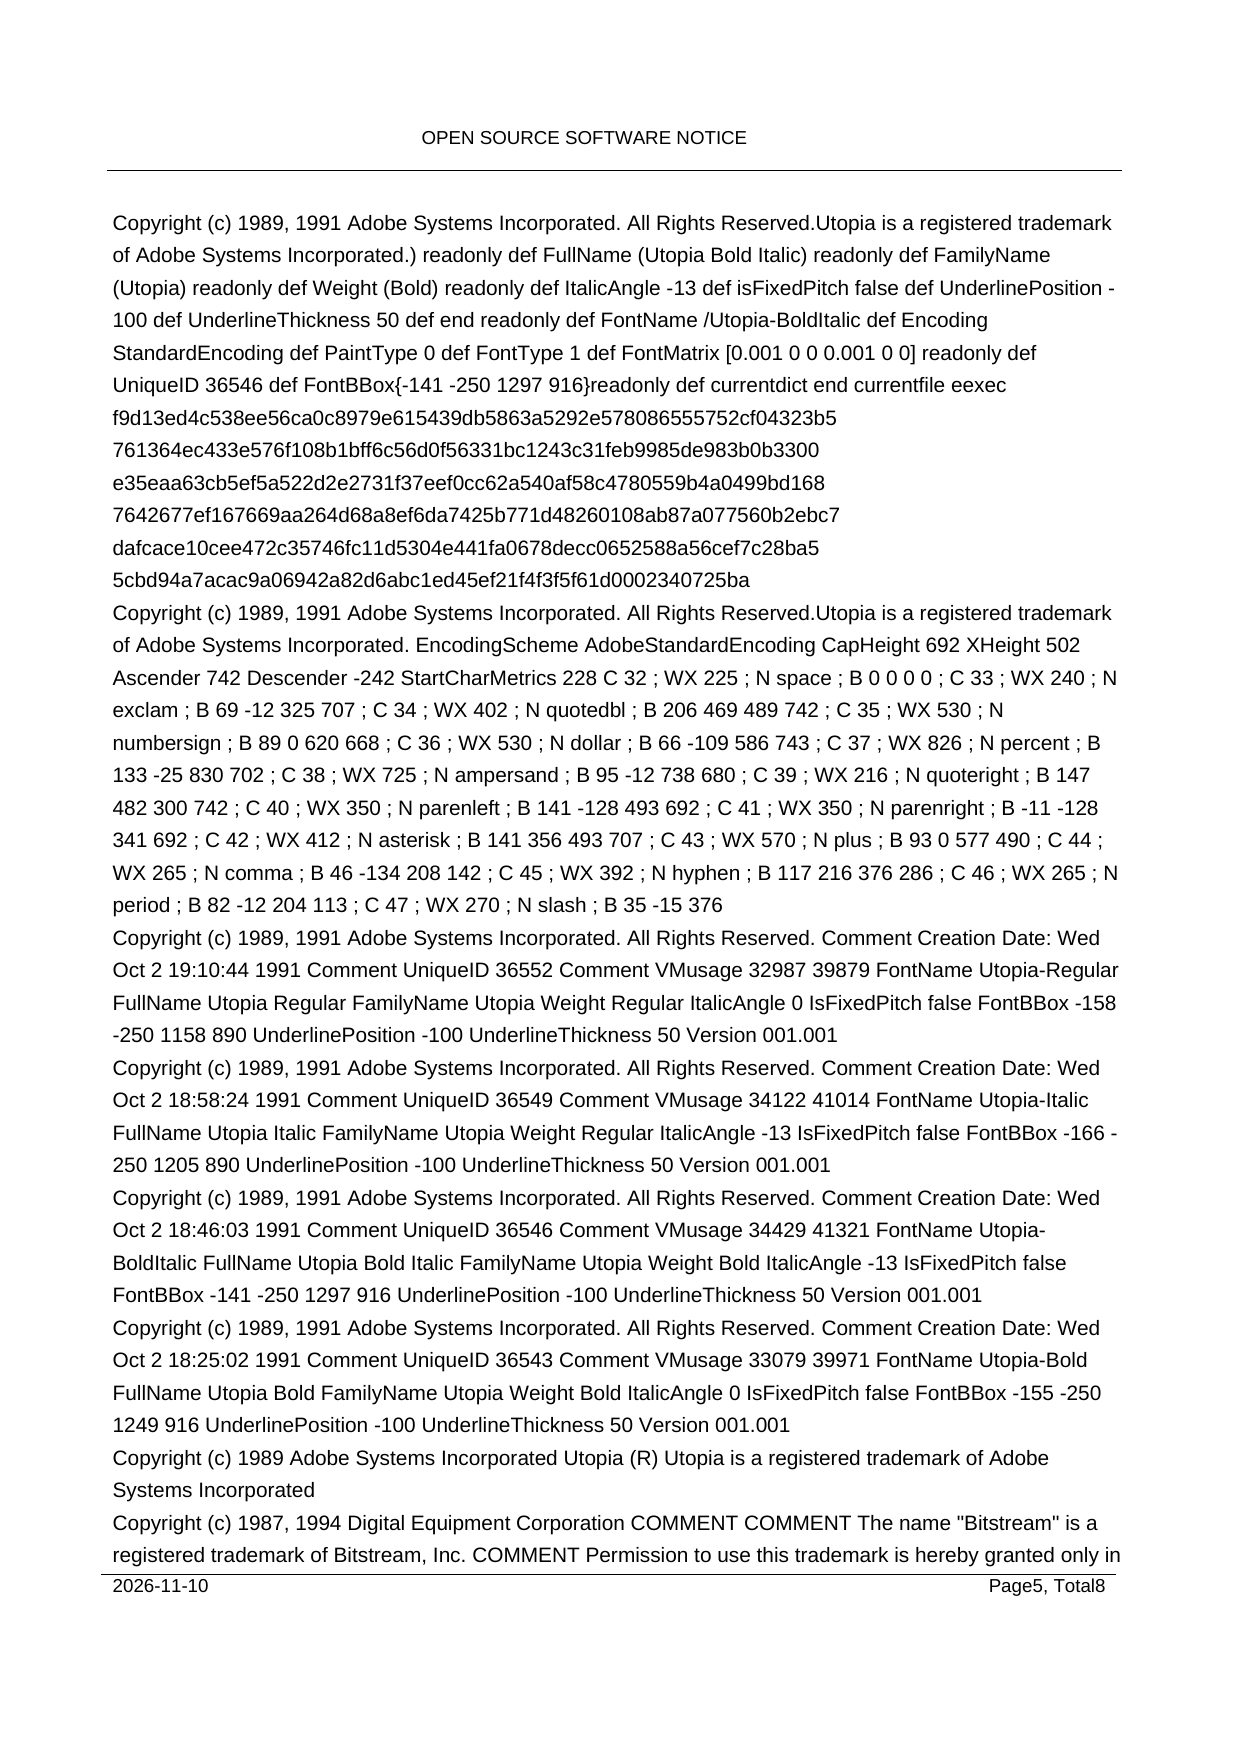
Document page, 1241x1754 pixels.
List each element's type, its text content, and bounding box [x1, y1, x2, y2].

text Copyright (c) 1989, 1991 Adobe Systems Incorporated. All Rights Reserved. Comment Creation Date: Wed Oct 2 18:25:02 1991 Comment UniqueID 36543 Comment VMusage 33079 39971 FontName Utopia-Bold FullName Utopia Bold FamilyName Utopia Weight Bold ItalicAngle 0 IsFixedPitch false FontBBox -155 -250 1249 916 UnderlinePosition -100 UnderlineThickness 50 Version 001.001 [112, 1311, 1128, 1441]
text Copyright (c) 1989, 1991 Adobe Systems Incorporated. All Rights Reserved. Comment Creation Date: Wed Oct 2 18:46:03 1991 Comment UniqueID 36546 Comment VMusage 34429 41321 FontName Utopia-BoldItalic FullName Utopia Bold Italic FamilyName Utopia Weight Bold ItalicAngle -13 IsFixedPitch false FontBBox -141 -250 1297 916 UnderlinePosition -100 UnderlineThickness 50 Version 001.001 [112, 1181, 1128, 1311]
text Copyright (c) 1989, 1991 Adobe Systems Incorporated. All Rights Reserved.Utopia is a registered trademark of Adobe Systems Incorporated. EncodingScheme AdobeStandardEncoding CapHeight 692 XHeight 502 Ascender 742 Descender -242 StartCharMetrics 228 C 32 ; WX 225 ; N space ; B 0 0 0 0 ; C 33 ; WX 240 ; N exclam ; B 69 -12 325 707 ; C 34 ; WX 402 ; N quotedbl ; B 206 469 489 742 ; C 35 ; WX 530 ; N numbersign ; B 89 0 620 668 ; C 36 ; WX 530 ; N dollar ; B 66 -109 586 743 ; C 37 ; WX 826 ; N percent ; B 133 -25 830 702 ; C 38 ; WX 725 ; N ampersand ; B 95 -12 738 680 ; C 39 ; WX 216 ; N quoteright ; B 147 482 300 742 ; C 40 ; WX 350 ; N parenleft ; B 141 -128 493 692 ; C 41 ; WX 350 ; N parenright ; B -11 -128 341 692 ; C 42 ; WX 412 ; N asterisk ; B 141 356 493 707 ; C 43 ; WX 570 ; N plus ; B 93 0 577 490 ; C 44 ; WX 265 ; N comma ; B 46 -134 208 142 ; C 45 ; WX 392 ; N hyphen ; B 117 216 376 286 ; C 46 ; WX 265 ; N period ; B 82 -12 204 113 ; C 47 ; WX 270 ; N slash ; B 35 -15 376 [112, 596, 1128, 921]
text Copyright (c) 1989, 1991 Adobe Systems Incorporated. All Rights Reserved. Comment Creation Date: Wed Oct 2 19:10:44 1991 Comment UniqueID 36552 Comment VMusage 32987 39879 FontName Utopia-Regular FullName Utopia Regular FamilyName Utopia Weight Regular ItalicAngle 0 IsFixedPitch false FontBBox -158 -250 1158 890 UnderlinePosition -100 UnderlineThickness 50 Version 001.001 [112, 921, 1128, 1051]
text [112, 1506, 1128, 1571]
text Copyright (c) 1989, 1991 Adobe Systems Incorporated. All Rights Reserved. Comment Creation Date: Wed Oct 2 18:58:24 1991 Comment UniqueID 36549 Comment VMusage 34122 41014 FontName Utopia-Italic FullName Utopia Italic FamilyName Utopia Weight Regular ItalicAngle -13 IsFixedPitch false FontBBox -166 -250 1205 890 UnderlinePosition -100 UnderlineThickness 50 Version 001.001 [112, 1051, 1128, 1181]
text Copyright (c) 1989 Adobe Systems Incorporated Utopia (R) Utopia is a registered trademark of Adobe Systems Incorporated [112, 1441, 1128, 1506]
text Copyright (c) 1989, 1991 Adobe Systems Incorporated. All Rights Reserved.Utopia is a registered trademark of Adobe Systems Incorporated.) readonly def FullName (Utopia Bold Italic) readonly def FamilyName (Utopia) readonly def Weight (Bold) readonly def ItalicAngle -13 def isFixedPitch false def UnderlinePosition -100 def UnderlineThickness 50 def end readonly def FontName /Utopia-BoldItalic def Encoding StandardEncoding def PaintType 0 def FontType 1 def FontMatrix [0.001 0 0 0.001 0 0] readonly def UniqueID 36546 def FontBBox{-141 -250 1297 916}readonly def currentdict end currentfile eexec f9d13ed4c538ee56ca0c8979e615439db5863a5292e578086555752cf04323b5 761364ec433e576f108b1bff6c56d0f56331bc1243c31feb9985de983b0b3300 e35eaa63cb5ef5a522d2e2731f37eef0cc62a540af58c4780559b4a0499bd168 7642677ef167669aa264d68a8ef6da7425b771d48260108ab87a077560b2ebc7 dafcace10cee472c35746fc11d5304e441fa0678decc0652588a56cef7c28ba5 5cbd94a7acac9a06942a82d6abc1ed45ef21f4f3f5f61d0002340725ba [112, 206, 1128, 596]
